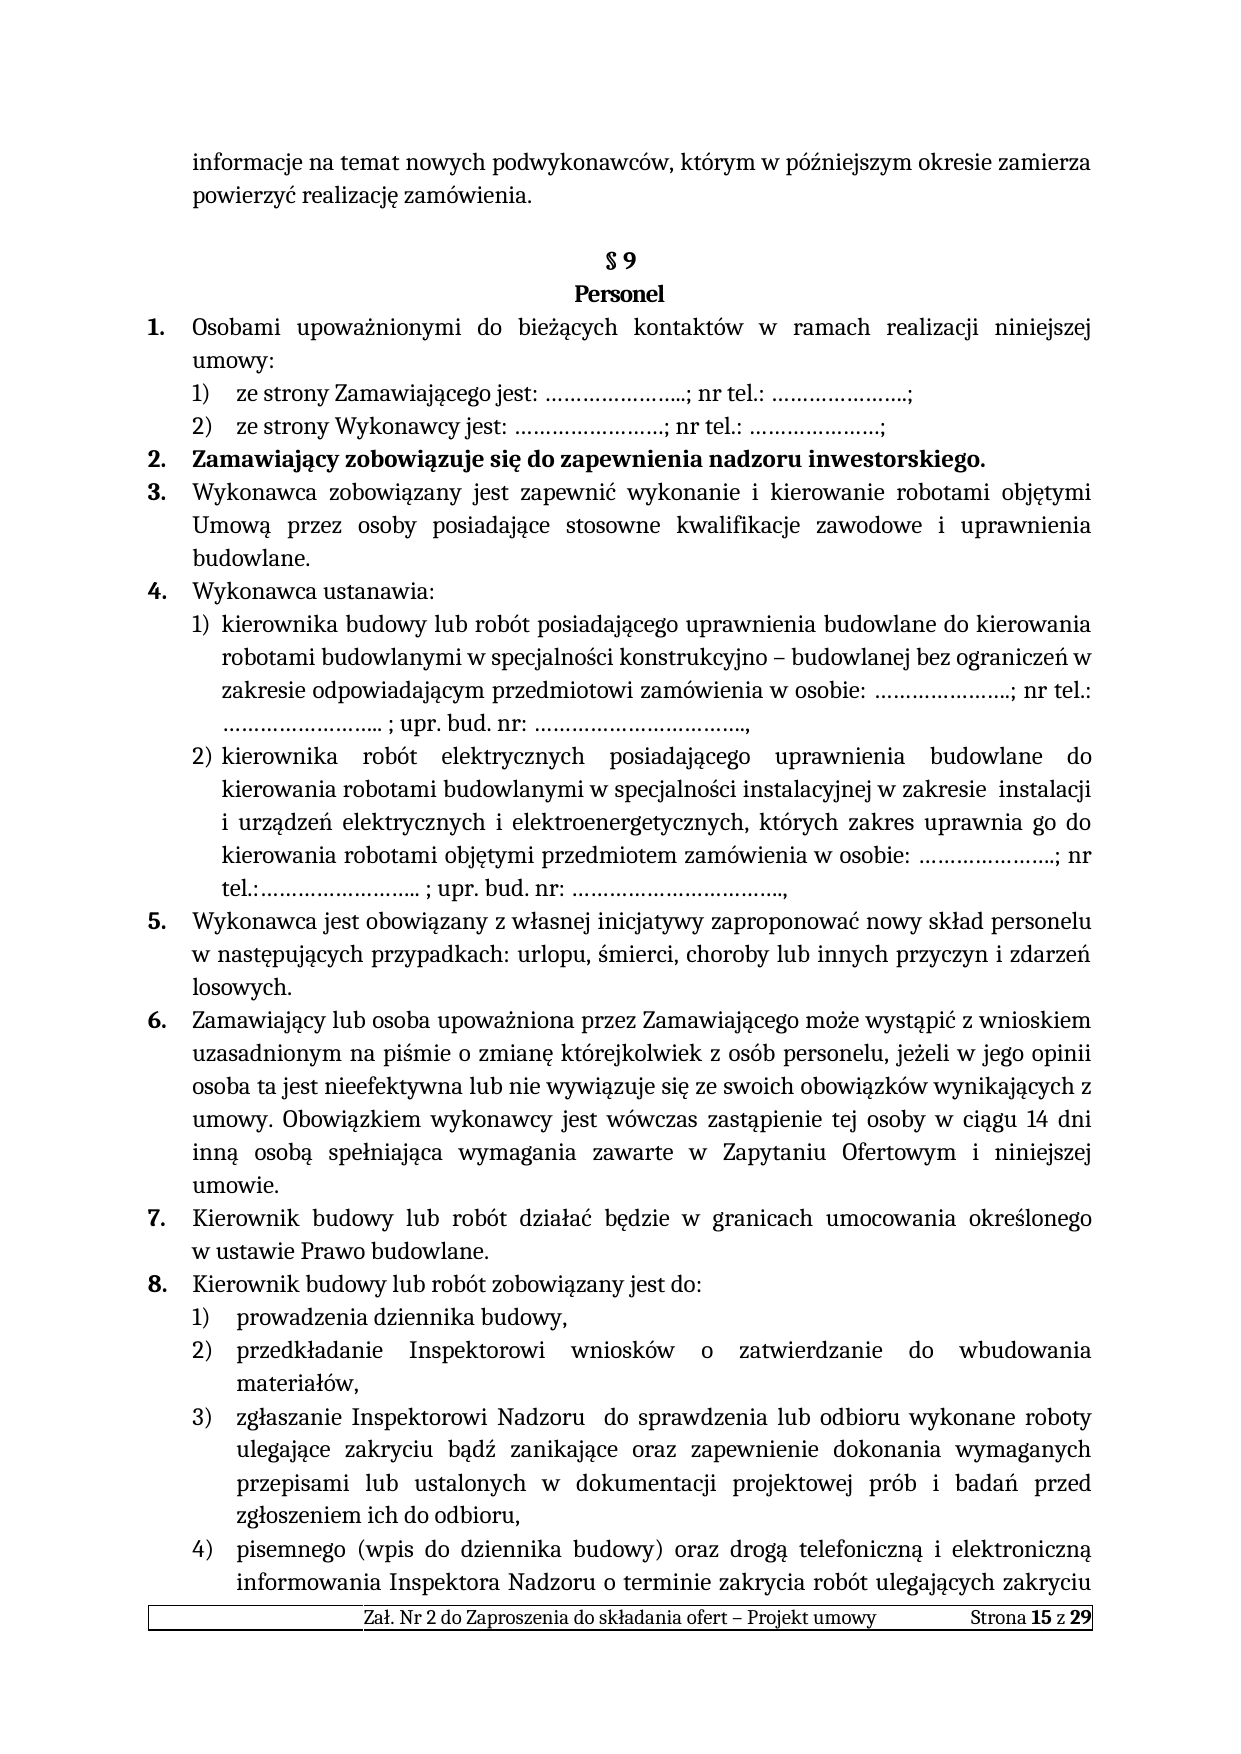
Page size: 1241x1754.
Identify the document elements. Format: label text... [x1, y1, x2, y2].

list Wykonawca zobowiązany jest zapewnić wykonanie i kierowanie robotami objętymi Umową przez osoby posiadające stosowne kwalifikacje zawodowe i uprawnienia budowlane. [148, 478, 1093, 573]
list kierownika robót elektrycznych posiadającego uprawnienia budowlane do kierowania robotami budowlanymi w specjalności instalacyjnej w zakresie instalacji i urządzeń elektrycznych i elektroenergetycznych, których zakres uprawnia go do kierowania robotami objętymi przedmiotem zamówienia w osobie: ………………….; nr tel.:…………………….. ; upr. bud. nr: ……………………………., [192, 742, 1093, 903]
list ze strony Wykonawcy jest: ……………………; nr tel.: …………………; [192, 412, 1093, 441]
list Wykonawca ustanawia: [148, 577, 1093, 606]
list Zamawiający zobowiązuje się do zapewnienia nadzoru inwestorskiego. [148, 445, 1093, 473]
text § 9 [148, 247, 1093, 275]
text Personel [148, 280, 1093, 308]
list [148, 148, 1093, 209]
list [192, 1534, 1093, 1596]
list Osobami upoważnionymi do bieżących kontaktów w ramach realizacji niniejszej umowy: [148, 313, 1093, 374]
list Zamawiający lub osoba upoważniona przez Zamawiającego może wystąpić z wnioskiem uzasadnionym na piśmie o zmianę którejkolwiek z osób personelu, jeżeli w jego opinii osoba ta jest nieefektywna lub nie wywiązuje się ze swoich obowiązków wynikających z umowy. Obowiązkiem wykonawcy jest wówczas zastąpienie tej osoby w ciągu 14 dni inną osobą spełniająca wymagania zawarte w Zapytaniu Ofertowym i niniejszej umowie. [148, 1006, 1093, 1200]
list prowadzenia dziennika budowy, [192, 1303, 1093, 1332]
list kierownika budowy lub robót posiadającego uprawnienia budowlane do kierowania robotami budowlanymi w specjalności konstrukcyjno – budowlanej bez ograniczeń w zakresie odpowiadającym przedmiotowi zamówienia w osobie: ………………….; nr tel.:…………………….. ; upr. bud. nr: ……………………………., [192, 610, 1093, 738]
list ze strony Zamawiającego jest: …………………..; nr tel.: ………………….; [192, 379, 1093, 407]
list Wykonawca jest obowiązany z własnej inicjatywy zaproponować nowy skład personelu w następujących przypadkach: urlopu, śmierci, choroby lub innych przyczyn i zdarzeń losowych. [148, 907, 1093, 1002]
list Kierownik budowy lub robót zobowiązany jest do: [148, 1270, 1093, 1299]
list zgłaszanie Inspektorowi Nadzoru do sprawdzenia lub odbioru wykonane roboty ulegające zakryciu bądź zanikające oraz zapewnienie dokonania wymaganych przepisami lub ustalonych w dokumentacji projektowej prób i badań przed zgłoszeniem ich do odbioru, [192, 1402, 1093, 1530]
list przedkładanie Inspektorowi wniosków o zatwierdzanie do wbudowania materiałów, [192, 1336, 1093, 1398]
list Kierownik budowy lub robót działać będzie w granicach umocowania określonego w ustawie Prawo budowlane. [148, 1204, 1093, 1266]
